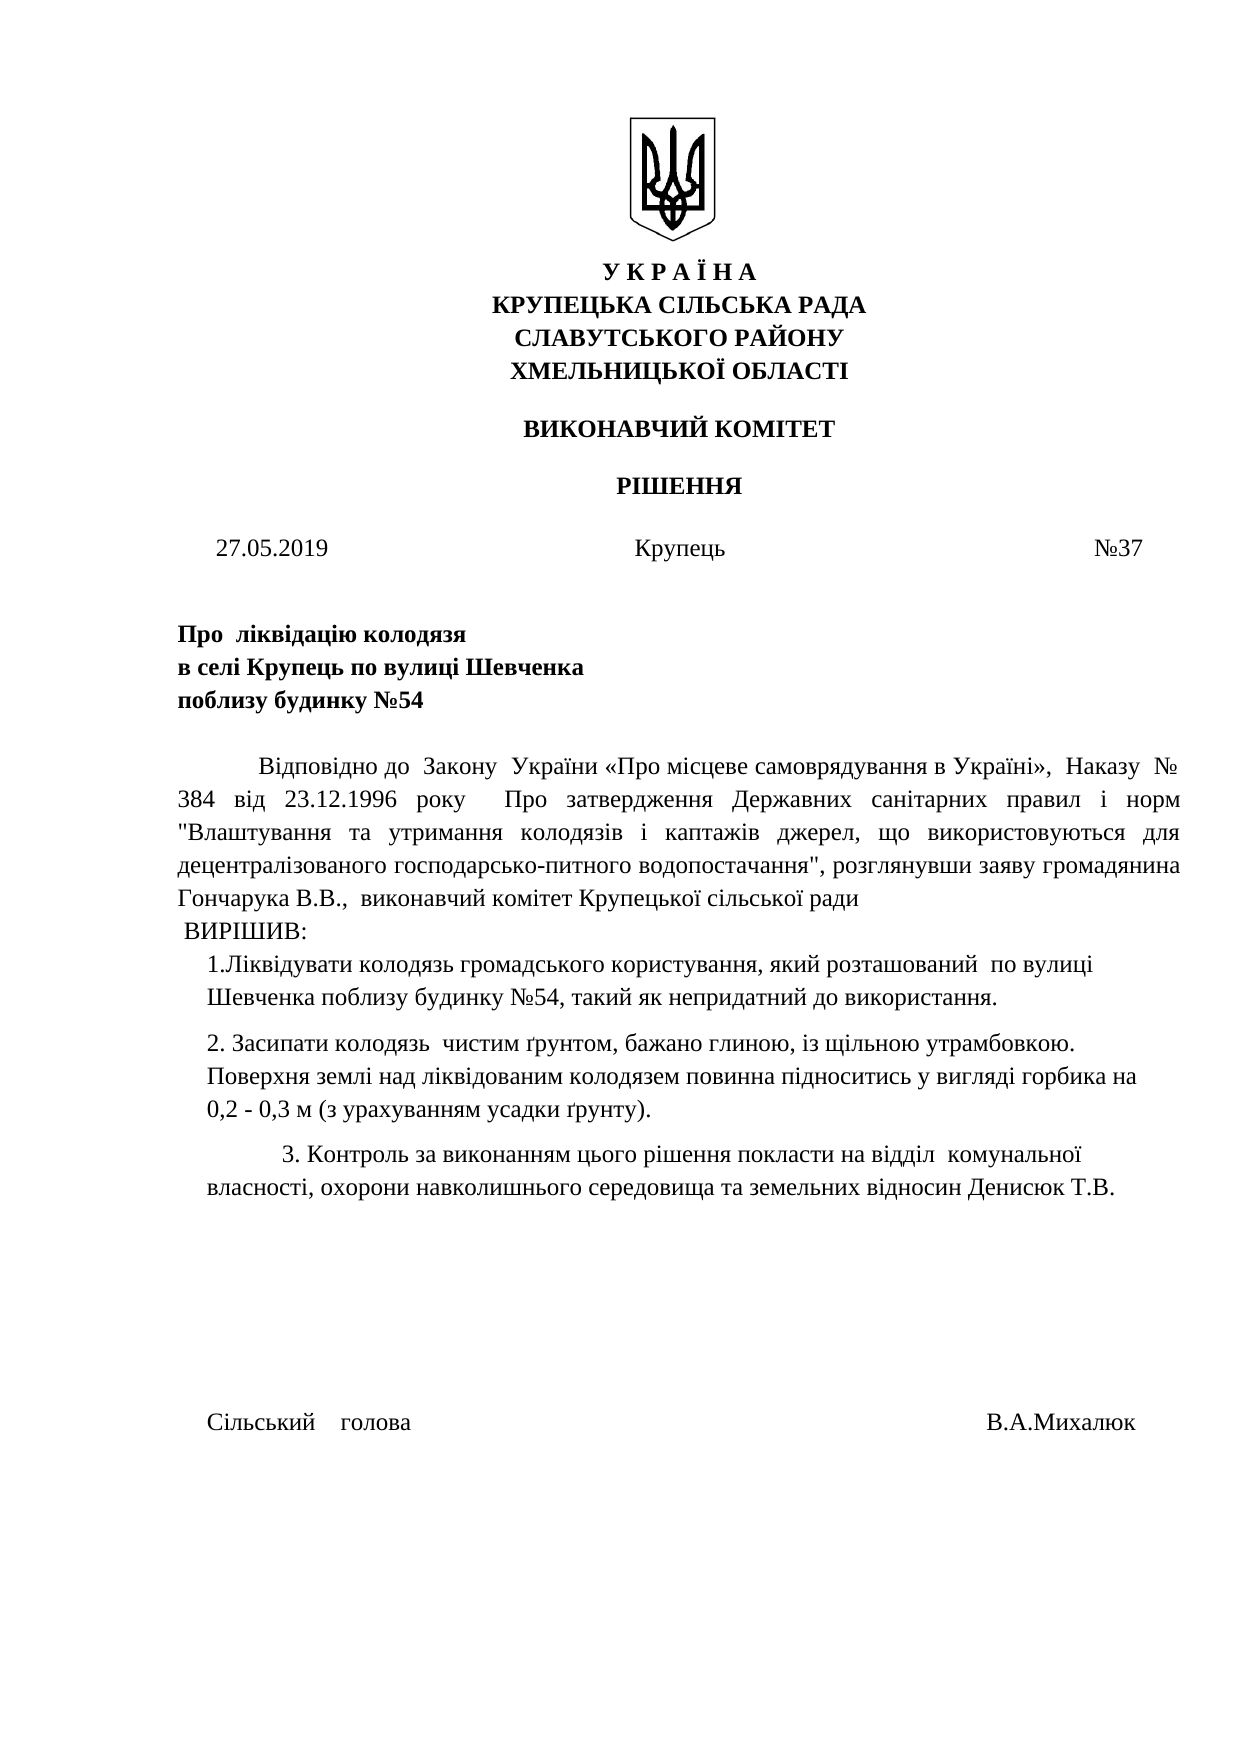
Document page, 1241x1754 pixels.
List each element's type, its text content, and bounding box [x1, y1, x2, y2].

text ВИКОНАВЧИЙ КОМІТЕТ [177, 414, 1181, 442]
text в селі Крупець по вулиці Шевченка [177, 652, 1181, 681]
text Сільський голова В.А.Михалюк [207, 1407, 1152, 1436]
text 27.05.2019 Крупець №37 [177, 533, 1181, 562]
text СЛАВУТСЬКОГО РАЙОНУ [177, 323, 1181, 352]
text 3. Контроль за виконанням цього рішення покласти на відділ комунальної власності, охорони навколишнього середовища та земельних відносин Денисюк Т.В. [207, 1139, 1152, 1201]
text У К Р А Ї Н А [177, 257, 1181, 286]
text КРУПЕЦЬКА СІЛЬСЬКА РАДА [177, 290, 1181, 319]
text РІШЕННЯ [177, 471, 1181, 500]
picture [628, 115, 719, 243]
text Про ліквідацію колодязя [177, 619, 1181, 648]
text ХМЕЛЬНИЦЬКОЇ ОБЛАСТІ [177, 356, 1181, 385]
text поблизу будинку №54 [177, 685, 1181, 714]
text 2. Засипати колодязь чистим ґрунтом, бажано глиною, із щільною утрамбовкою. Поверхня землі над ліквідованим колодязем повинна підноситись у вигляді горбика на 0,2 - 0,3 м (з урахуванням усадки ґрунту). [207, 1028, 1152, 1123]
text ВИРІШИВ: [177, 916, 1181, 945]
text 1.Ліквідувати колодязь громадського користування, який розташований по вулиці Шевченка поблизу будинку №54, такий як непридатний до використання. [207, 949, 1152, 1011]
text Відповідно до Закону України «Про місцеве самоврядування в Україні», Наказу № 384 від 23.12.1996 року Про затвердження Державних санітарних правил і норм "Влаштування та утримання колодязів і каптажів джерел, що використовуються для децентралізованого господарсько-питного водопостачання", розглянувши заяву громадянина Гончарука В.В., виконавчий комітет Крупецької сільської ради [177, 751, 1181, 912]
